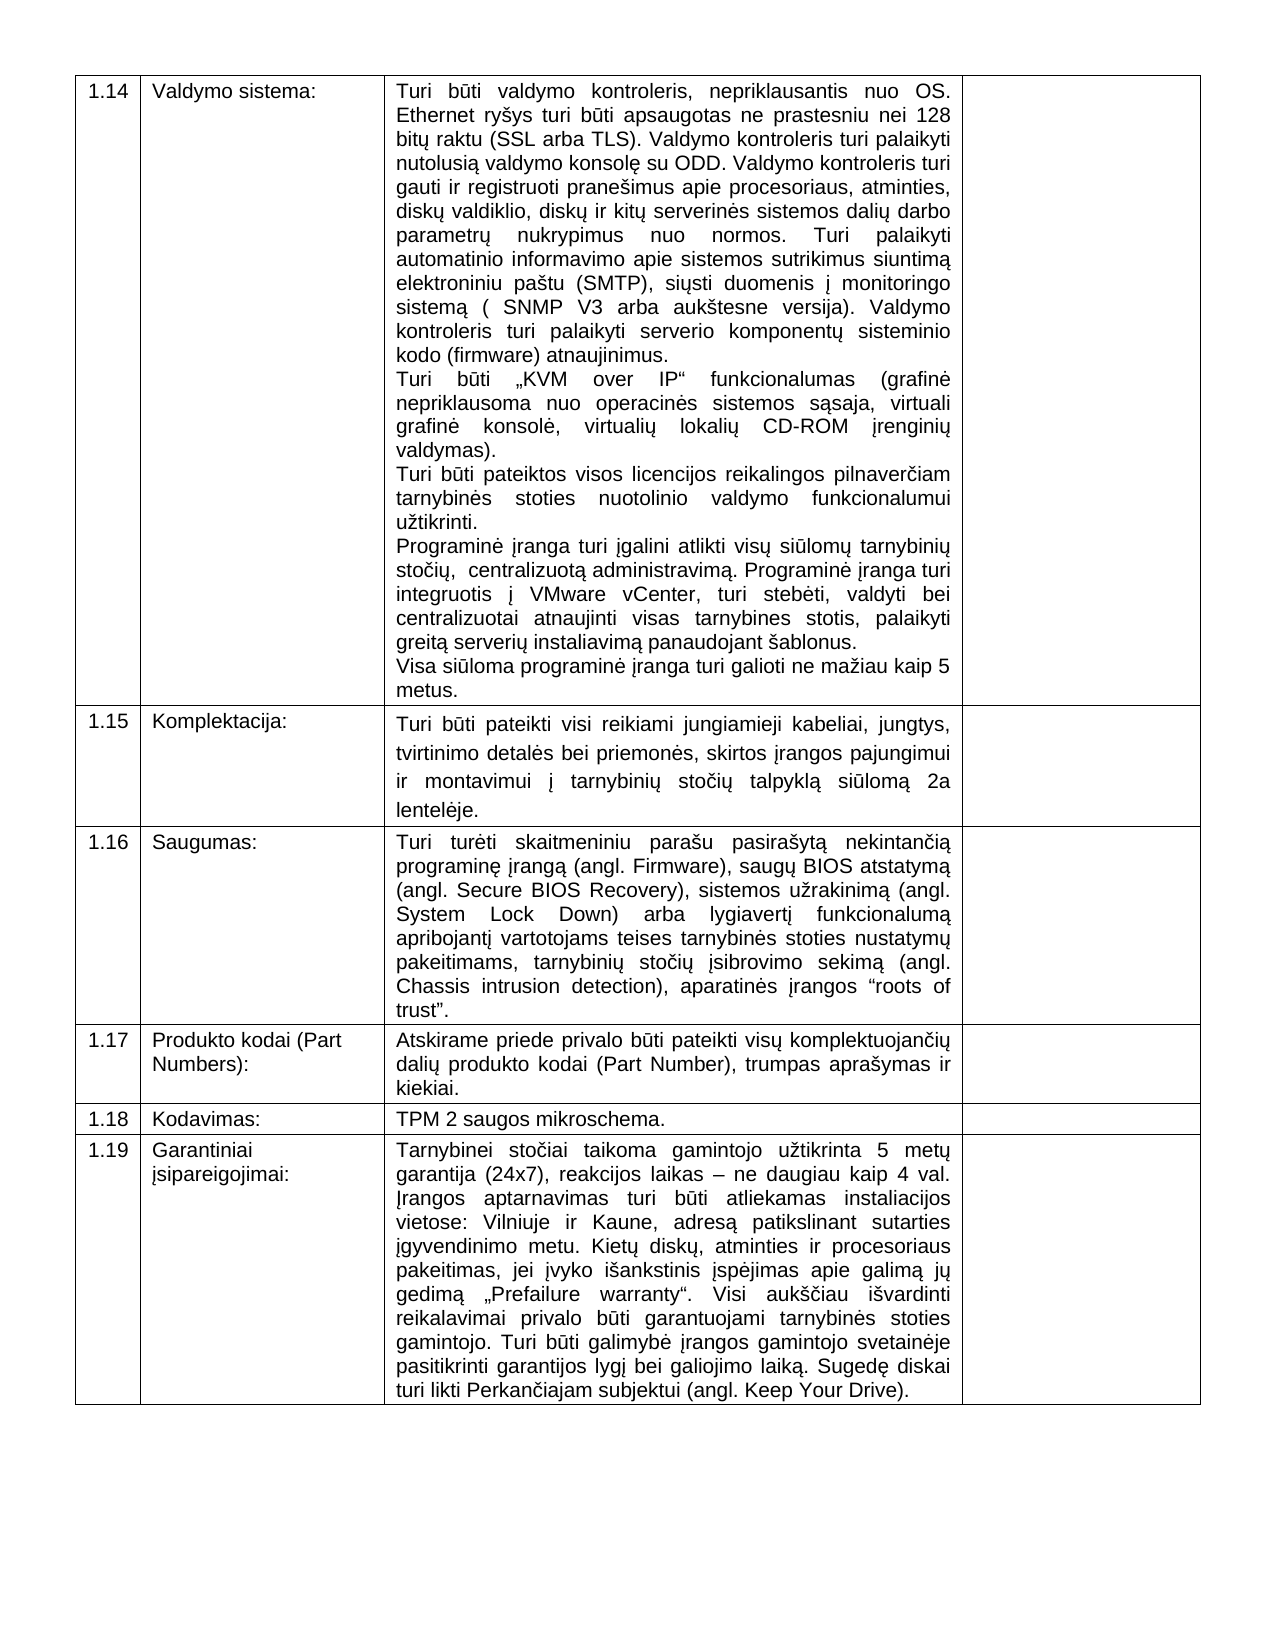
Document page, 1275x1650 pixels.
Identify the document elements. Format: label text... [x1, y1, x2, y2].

table_cell Saugumas: [141, 827, 384, 1024]
table_cell [963, 827, 1200, 1024]
table_cell [963, 1135, 1200, 1404]
table_cell 1.16 [76, 827, 140, 1024]
table_cell Tarnybinei stočiai taikoma gamintojo užtikrinta 5 metų garantija (24x7), reakcijos laikas – ne daugiau kaip 4 val. Įrangos aptarnavimas turi būti atliekamas instaliacijos vietose: Vilniuje ir Kaune, adresą patikslinant sutarties įgyvendinimo metu. Kietų diskų, atminties ir procesoriaus pakeitimas, jei įvyko išankstinis įspėjimas apie galimą jų gedimą „Prefailure warranty“. Visi aukščiau išvardinti reikalavimai privalo būti garantuojami tarnybinės stoties gamintojo. Turi būti galimybė įrangos gamintojo svetainėje pasitikrinti garantijos lygį bei galiojimo laiką. Sugedę diskai turi likti Perkančiajam subjektui (angl. Keep Your Drive). [385, 1135, 962, 1404]
table_cell [963, 1104, 1200, 1134]
table_cell [963, 706, 1200, 826]
table_cell Turi būti valdymo kontroleris, nepriklausantis nuo OS. Ethernet ryšys turi būti apsaugotas ne prastesniu nei 128 bitų raktu (SSL arba TLS). Valdymo kontroleris turi palaikyti nutolusią valdymo konsolę su ODD. Valdymo kontroleris turi gauti ir registruoti pranešimus apie procesoriaus, atminties, diskų valdiklio, diskų ir kitų serverinės sistemos dalių darbo parametrų nukrypimus nuo normos. Turi palaikyti automatinio informavimo apie sistemos sutrikimus siuntimą elektroniniu paštu (SMTP), siųsti duomenis į monitoringo sistemą ( SNMP V3 arba aukštesne versija). Valdymo kontroleris turi palaikyti serverio komponentų sisteminio kodo (firmware) atnaujinimus. Turi būti „KVM over IP“ funkcionalumas (grafinė nepriklausoma nuo operacinės sistemos sąsaja, virtuali grafinė konsolė, virtualių lokalių CD-ROM įrenginių valdymas). Turi būti pateiktos visos licencijos reikalingos pilnaverčiam tarnybinės stoties nuotolinio valdymo funkcionalumui užtikrinti. Programinė įranga turi įgalini atlikti visų siūlomų tarnybinių stočių, centralizuotą administravimą. Programinė įranga turi integruotis į VMware vCenter, turi stebėti, valdyti bei centralizuotai atnaujinti visas tarnybines stotis, palaikyti greitą serverių instaliavimą panaudojant šablonus. Visa siūloma programinė įranga turi galioti ne mažiau kaip 5 metus. [385, 76, 962, 705]
table_cell Garantiniai įsipareigojimai: [141, 1135, 384, 1404]
table_cell TPM 2 saugos mikroschema. [385, 1104, 962, 1134]
table_cell Valdymo sistema: [141, 76, 384, 705]
table_cell Turi būti pateikti visi reikiami jungiamieji kabeliai, jungtys, tvirtinimo detalės bei priemonės, skirtos įrangos pajungimui ir montavimui į tarnybinių stočių talpyklą siūlomą 2a lentelėje. [385, 706, 962, 826]
table_cell 1.17 [76, 1025, 140, 1103]
table_cell Atskirame priede privalo būti pateikti visų komplektuojančių dalių produkto kodai (Part Number), trumpas aprašymas ir kiekiai. [385, 1025, 962, 1103]
table_cell 1.14 [76, 76, 140, 705]
table_cell 1.15 [76, 706, 140, 826]
table_cell [963, 1025, 1200, 1103]
table_cell Kodavimas: [141, 1104, 384, 1134]
table_cell Produkto kodai (Part Numbers): [141, 1025, 384, 1103]
table_cell Komplektacija: [141, 706, 384, 826]
table_cell [963, 76, 1200, 705]
table_cell 1.19 [76, 1135, 140, 1404]
table_cell 1.18 [76, 1104, 140, 1134]
table_cell Turi turėti skaitmeniniu parašu pasirašytą nekintančią programinę įrangą (angl. Firmware), saugų BIOS atstatymą (angl. Secure BIOS Recovery), sistemos užrakinimą (angl. System Lock Down) arba lygiavertį funkcionalumą apribojantį vartotojams teises tarnybinės stoties nustatymų pakeitimams, tarnybinių stočių įsibrovimo sekimą (angl. Chassis intrusion detection), aparatinės įrangos “roots of trust”. [385, 827, 962, 1024]
